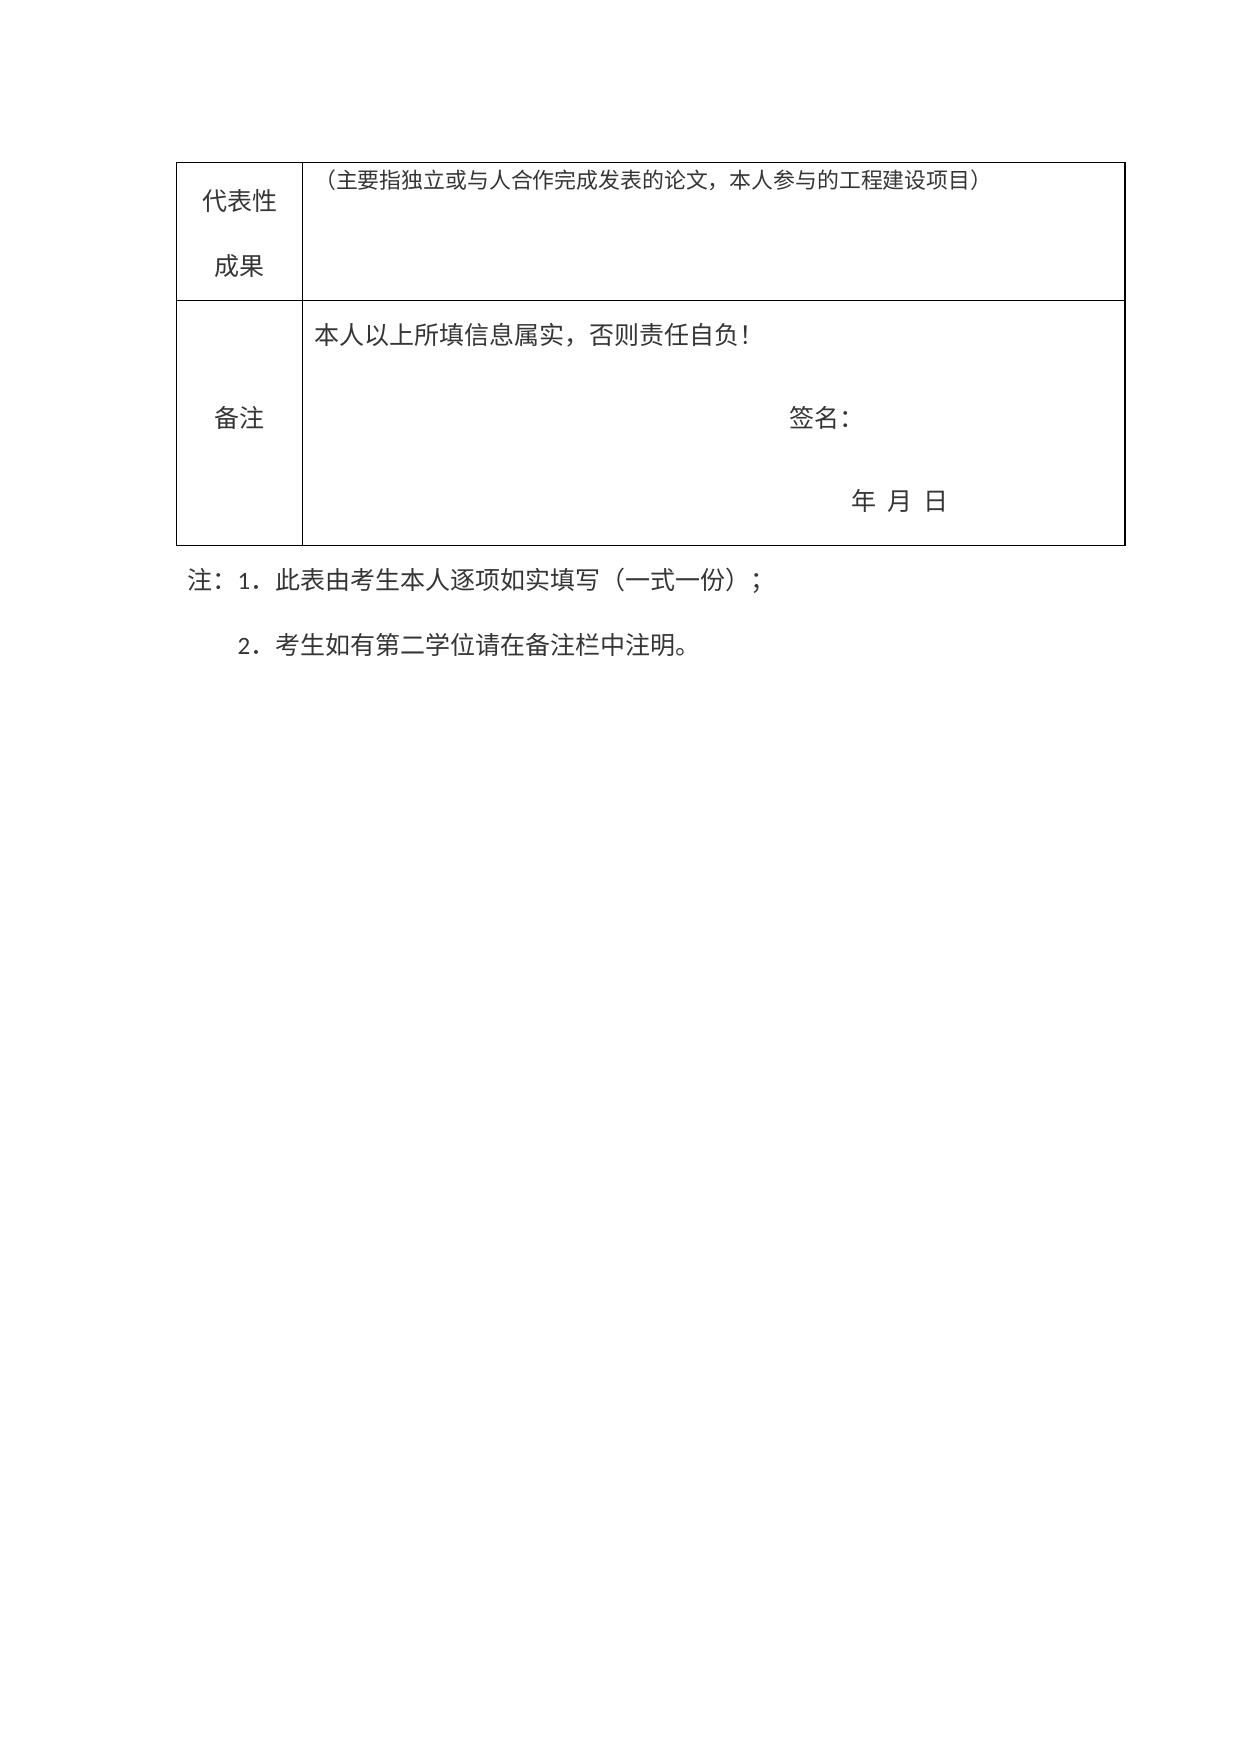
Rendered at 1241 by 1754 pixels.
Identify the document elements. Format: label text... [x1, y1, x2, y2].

table_cell （主要指独立或与人合作完成发表的论文，本人参与的工程建设项目） [303, 163, 1124, 300]
table_cell 本人以上所填信息属实，否则责任自负！ 签名： 年 月 日 [303, 301, 1124, 545]
text 注：1．此表由考生本人逐项如实填写（一式一份）； [187, 546, 1053, 611]
table_cell 备注 [177, 301, 302, 545]
text 2．考生如有第二学位请在备注栏中注明。 [187, 611, 1053, 676]
table_cell 代表性 成果 [177, 163, 302, 300]
